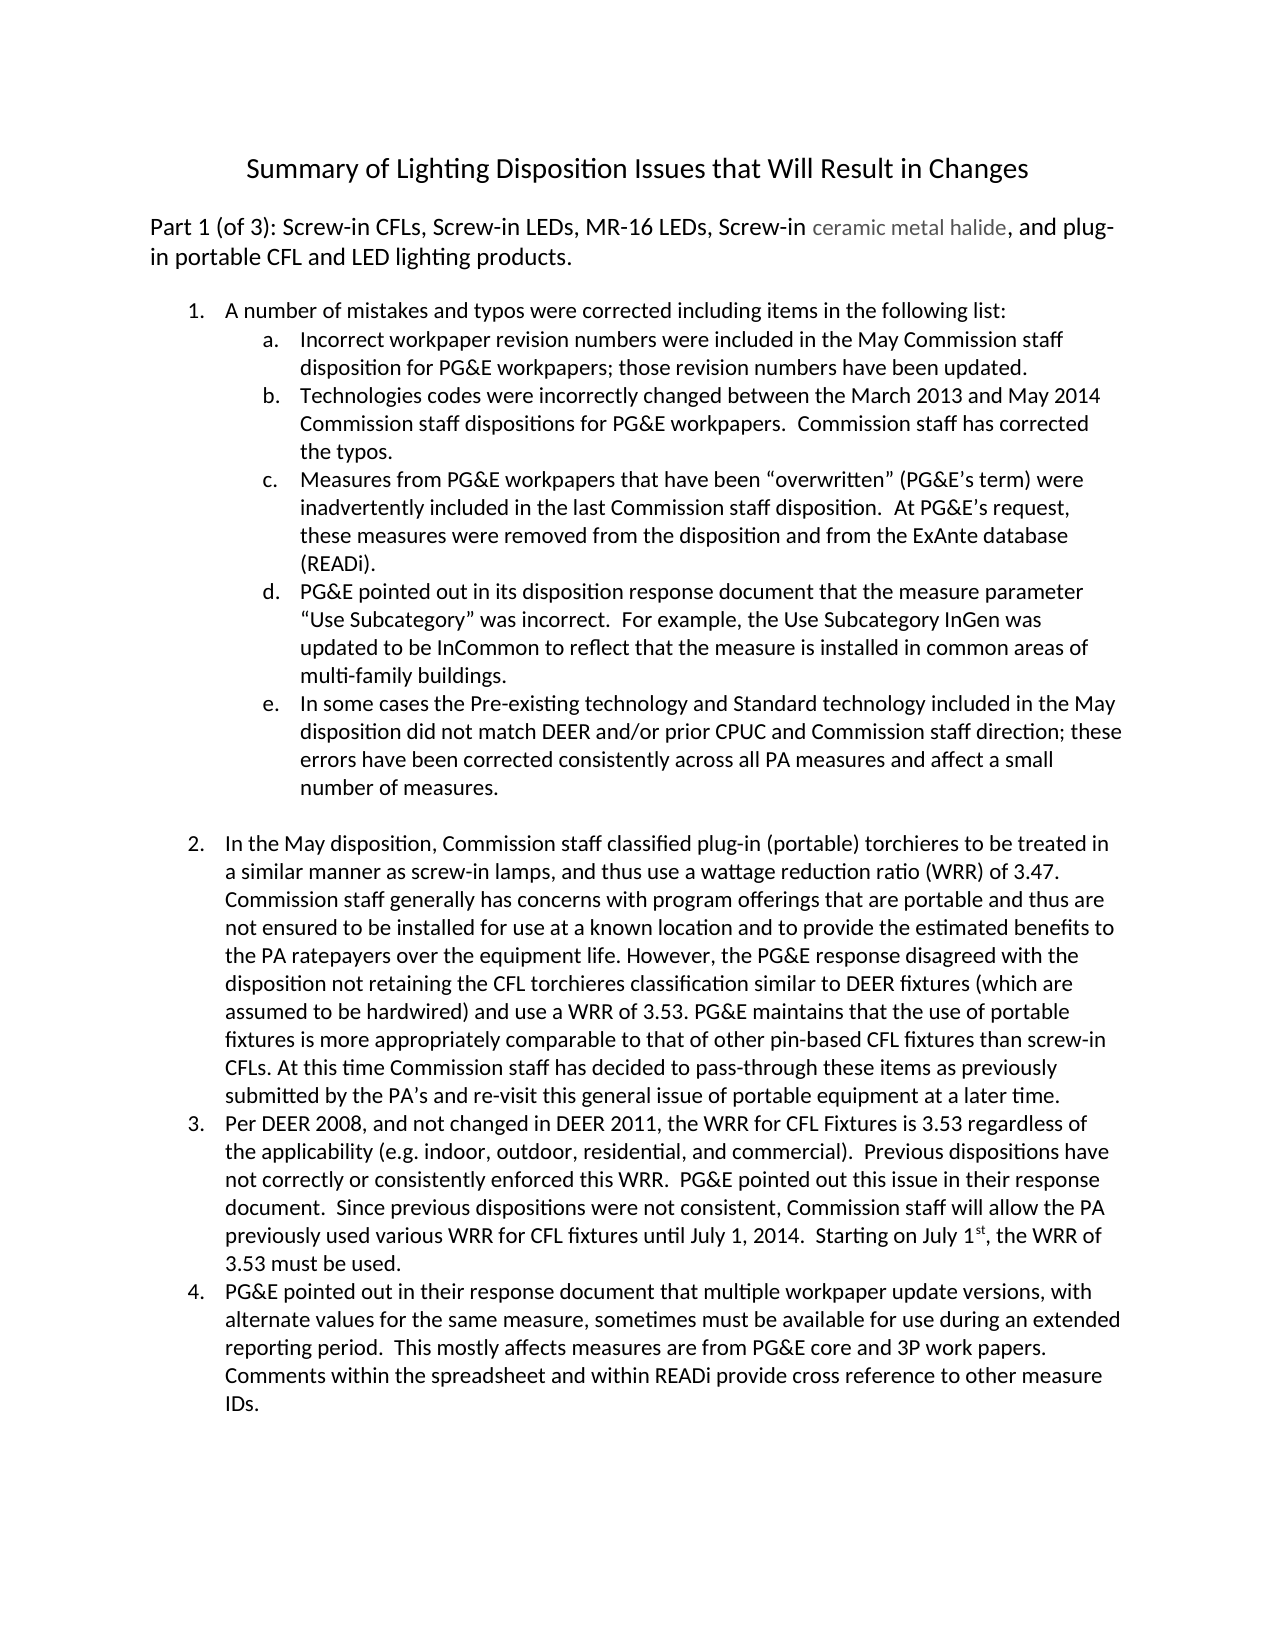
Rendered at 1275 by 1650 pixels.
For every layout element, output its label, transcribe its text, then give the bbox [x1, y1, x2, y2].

list Incorrect workpaper revision numbers were included in the May Commission staff disposition for PG&E workpapers; those revision numbers have been updated. [262, 325, 1125, 381]
list Per DEER 2008, and not changed in DEER 2011, the WRR for CFL Fixtures is 3.53 regardless of the applicability (e.g. indoor, outdoor, residential, and commercial). Previous dispositions have not correctly or consistently enforced this WRR. PG&E pointed out this issue in their response document. Since previous dispositions were not consistent, Commission staff will allow the PA previously used various WRR for CFL fixtures until July 1, 2014. Starting on July 1st, the WRR of 3.53 must be used. [187, 1109, 1125, 1277]
list A number of mistakes and typos were corrected including items in the following list: [187, 297, 1125, 325]
text Part 1 (of 3): Screw-in CFLs, Screw-in LEDs, MR-16 LEDs, Screw-in ceramic metal halide, and plug-in portable CFL and LED lighting products. [150, 211, 1125, 272]
list Measures from PG&E workpapers that have been “overwritten” (PG&E’s term) were inadvertently included in the last Commission staff disposition. At PG&E’s request, these measures were removed from the disposition and from the ExAnte database (READi). [262, 465, 1125, 577]
list PG&E pointed out in its disposition response document that the measure parameter “Use Subcategory” was incorrect. For example, the Use Subcategory InGen was updated to be InCommon to reflect that the measure is installed in common areas of multi-family buildings. [262, 577, 1125, 689]
list PG&E pointed out in their response document that multiple workpaper update versions, with alternate values for the same measure, sometimes must be available for use during an extended reporting period. This mostly affects measures are from PG&E core and 3P work papers. Comments within the spreadsheet and within READi provide cross reference to other measure IDs. [187, 1277, 1125, 1417]
list In the May disposition, Commission staff classified plug-in (portable) torchieres to be treated in a similar manner as screw-in lamps, and thus use a wattage reduction ratio (WRR) of 3.47. Commission staff generally has concerns with program offerings that are portable and thus are not ensured to be installed for use at a known location and to provide the estimated benefits to the PA ratepayers over the equipment life. However, the PG&E response disagreed with the disposition not retaining the CFL torchieres classification similar to DEER fixtures (which are assumed to be hardwired) and use a WRR of 3.53. PG&E maintains that the use of portable fixtures is more appropriately comparable to that of other pin-based CFL fixtures than screw-in CFLs. At this time Commission staff has decided to pass-through these items as previously submitted by the PA’s and re-visit this general issue of portable equipment at a later time. [187, 829, 1125, 1109]
text Summary of Lighting Disposition Issues that Will Result in Changes [150, 150, 1125, 186]
list In some cases the Pre-existing technology and Standard technology included in the May disposition did not match DEER and/or prior CPUC and Commission staff direction; these errors have been corrected consistently across all PA measures and affect a small number of measures. [262, 689, 1125, 801]
list Technologies codes were incorrectly changed between the March 2013 and May 2014 Commission staff dispositions for PG&E workpapers. Commission staff has corrected the typos. [262, 381, 1125, 465]
